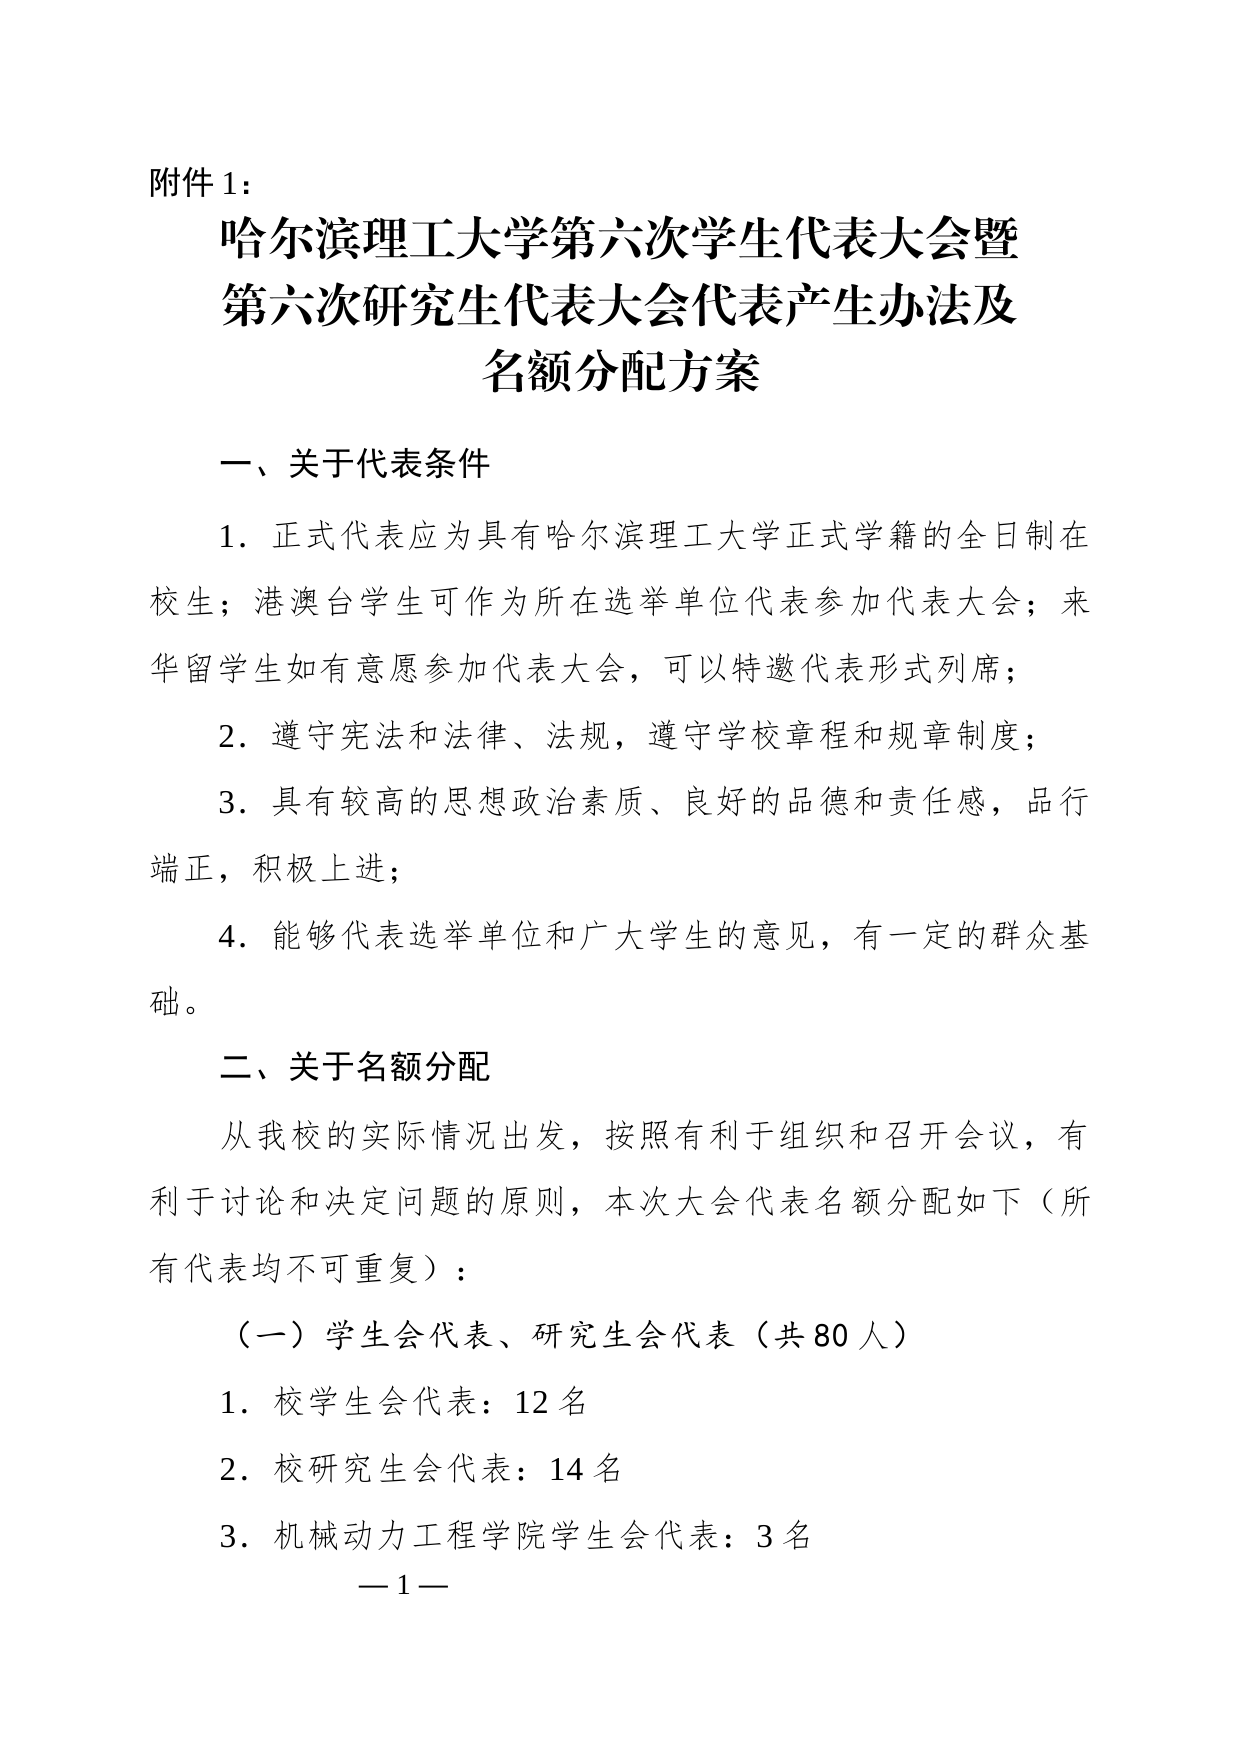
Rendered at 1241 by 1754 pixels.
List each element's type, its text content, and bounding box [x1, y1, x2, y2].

text 附件1： [148, 148, 1093, 206]
text 2．校研究生会代表：14名 [148, 1427, 1093, 1494]
text 4．能够代表选举单位和广大学生的意见，有一定的群众基础。 [148, 894, 1093, 1027]
text 1．正式代表应为具有哈尔滨理工大学正式学籍的全日制在校生；港澳台学生可作为所在选举单位代表参加代表大会；来华留学生如有意愿参加代表大会，可以特邀代表形式列席； [148, 494, 1093, 694]
text 2．遵守宪法和法律、法规，遵守学校章程和规章制度； [148, 694, 1093, 761]
text 哈尔滨理工大学第六次学生代表大会暨 [148, 206, 1093, 273]
text 名额分配方案 [148, 339, 1093, 406]
text 从我校的实际情况出发，按照有利于组织和召开会议，有利于讨论和决定问题的原则，本次大会代表名额分配如下（所有代表均不可重复）： [148, 1094, 1093, 1294]
text 第六次研究生代表大会代表产生办法及 [148, 273, 1093, 339]
text 3．具有较高的思想政治素质、良好的品德和责任感，品行端正，积极上进； [148, 761, 1093, 894]
text 1．校学生会代表：12名 [148, 1361, 1093, 1427]
text 二、关于名额分配 [148, 1027, 1093, 1094]
text （一）学生会代表、研究生会代表（共80人） [148, 1294, 1093, 1361]
text 一、关于代表条件 [148, 427, 1093, 494]
text 3．机械动力工程学院学生会代表：3名 [148, 1494, 1093, 1561]
